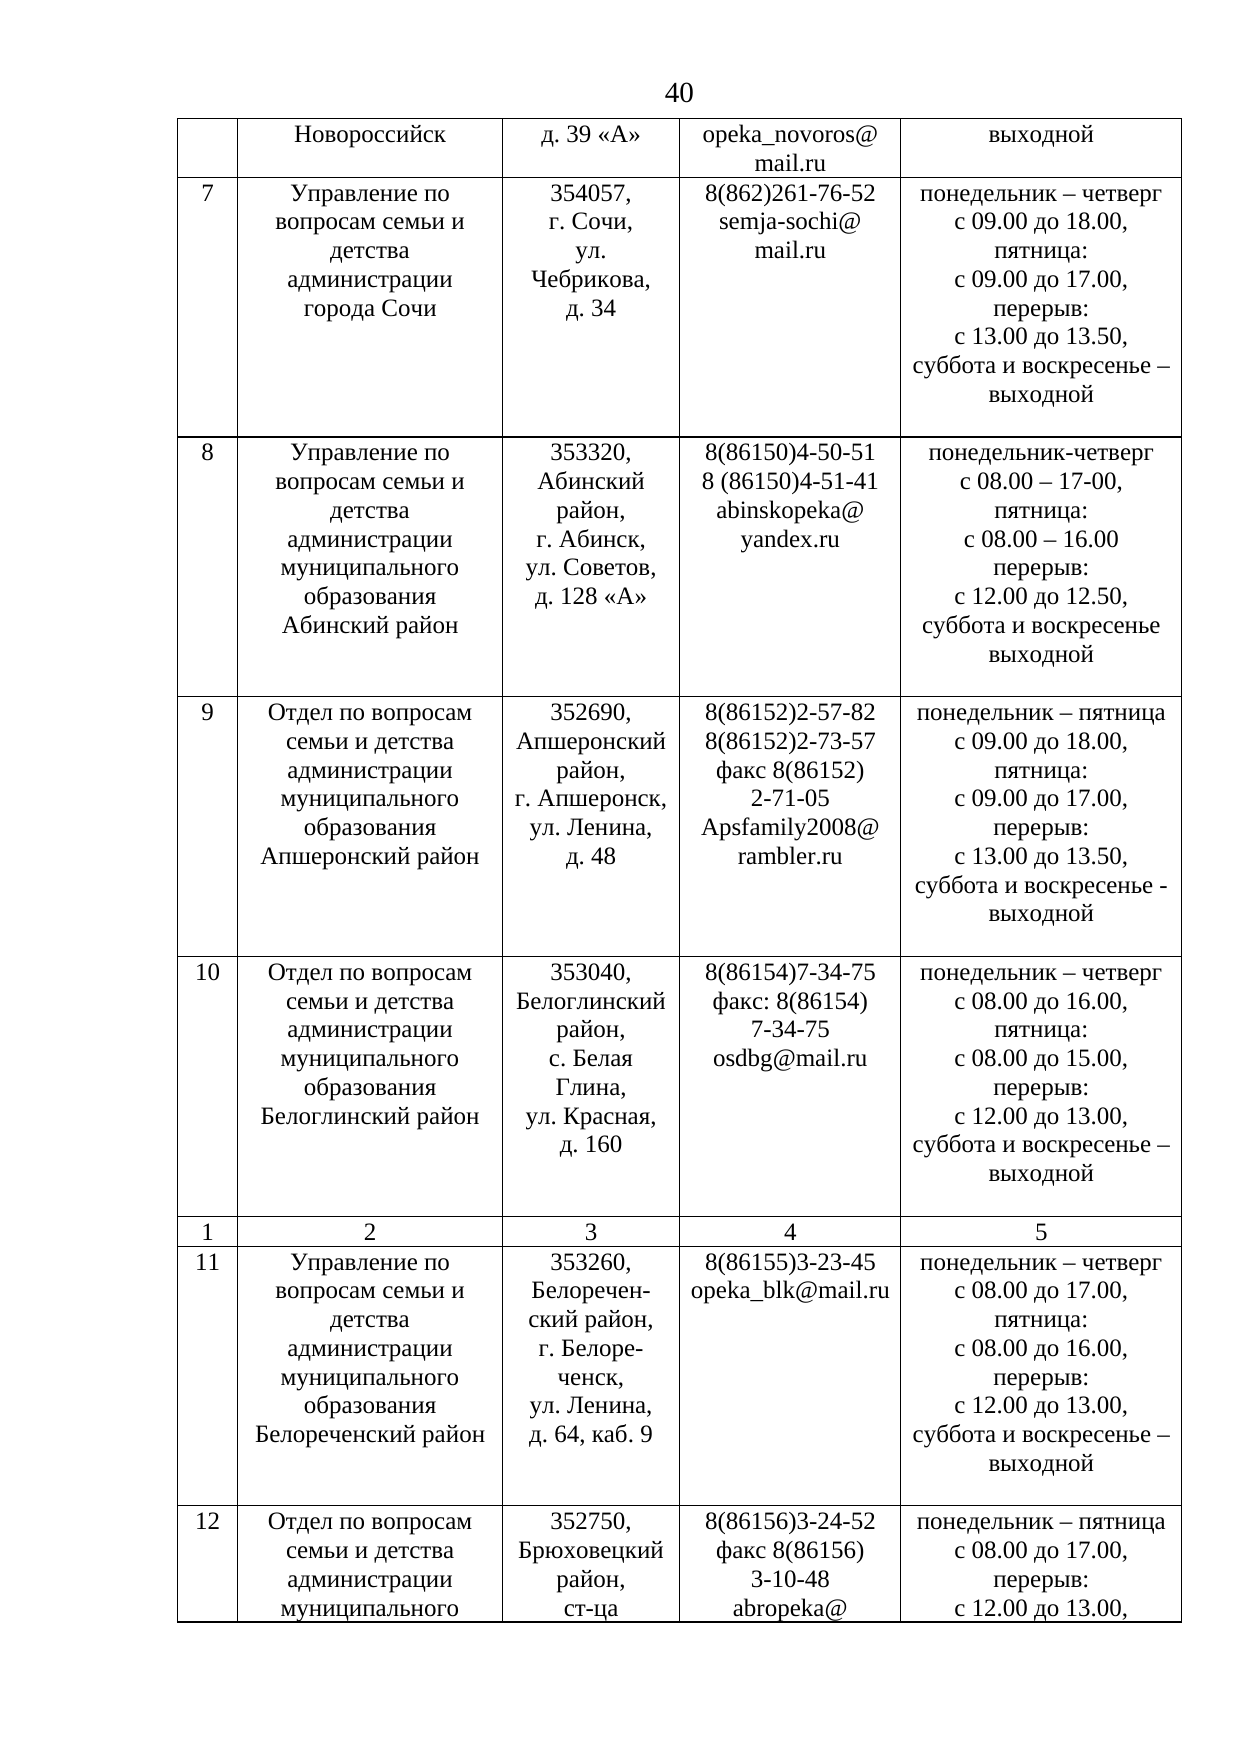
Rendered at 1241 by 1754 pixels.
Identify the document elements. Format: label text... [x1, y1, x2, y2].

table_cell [680, 1506, 900, 1621]
table_cell 354057, г. Сочи, ул. Чебрикова, д. 34 [503, 178, 679, 436]
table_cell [503, 119, 679, 177]
table_cell 353040, Белоглинский район, с. Белая Глина, ул. Красная, д. 160 [503, 957, 679, 1216]
table_cell Управление по вопросам семьи и детства администрации города Сочи [238, 178, 502, 436]
table_cell 6 [178, 119, 237, 177]
table_cell 4 [680, 1217, 900, 1246]
table_cell понедельник – пятница с 09.00 до 18.00, пятница: с 09.00 до 17.00, перерыв: с 13.00 до 13.50, суббота и воскресенье - выходной [901, 697, 1181, 956]
table_cell 5 [901, 1217, 1181, 1246]
table_cell Управление по вопросам семьи и детства администрации муниципального образования Белореченский район [238, 1247, 502, 1505]
table_cell 3 [503, 1217, 679, 1246]
table_cell 353260, Белоречен-ский район, г. Белоре-ченск, ул. Ленина, д. 64, каб. 9 [503, 1247, 679, 1505]
table_cell 8(86154)7-34-75 факс: 8(86154) 7-34-75 osdbg@mail.ru [680, 957, 900, 1216]
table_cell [901, 1506, 1181, 1621]
table_cell 12 [178, 1506, 237, 1621]
table_cell Отдел по вопросам семьи и детства администрации муниципального образования Апшеронский район [238, 697, 502, 956]
table_cell 352690, Апшеронский район, г. Апшеронск, ул. Ленина, д. 48 [503, 697, 679, 956]
table_cell 1 [178, 1217, 237, 1246]
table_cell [680, 119, 900, 177]
table_cell 353320, Абинский район, г. Абинск, ул. Советов, д. 128 «А» [503, 438, 679, 696]
table_cell 8(86152)2-57-82 8(86152)2-73-57 факс 8(86152) 2-71-05 Аpsfamily2008@ rambler.ru [680, 697, 900, 956]
table_cell 8(862)261-76-52 semja-sochi@ mail.ru [680, 178, 900, 436]
table_cell понедельник-четверг с 08.00 – 17-00, пятница: с 08.00 – 16.00 перерыв: с 12.00 до 12.50, суббота и воскресенье выходной [901, 438, 1181, 696]
table_cell Управление по вопросам семьи и детства администрации муниципального образования Абинский район [238, 438, 502, 696]
table_cell 8(86150)4-50-51 8 (86150)4-51-41 abinskopeka@ yandex.ru [680, 438, 900, 696]
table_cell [238, 1506, 502, 1621]
table_cell 8(86155)3-23-45 ореka_blk@mail.ru [680, 1247, 900, 1505]
table_cell 10 [178, 957, 237, 1216]
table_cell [238, 119, 502, 177]
table_cell понедельник – четверг с 08.00 до 16.00, пятница: с 08.00 до 15.00, перерыв: с 12.00 до 13.00, суббота и воскресенье – выходной [901, 957, 1181, 1216]
table_cell 8 [178, 438, 237, 696]
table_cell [503, 1506, 679, 1621]
table_cell Отдел по вопросам семьи и детства администрации муниципального образования Белоглинский район [238, 957, 502, 1216]
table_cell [901, 119, 1181, 177]
table_cell понедельник – четверг с 08.00 до 17.00, пятница: с 08.00 до 16.00, перерыв: с 12.00 до 13.00, суббота и воскресенье – выходной [901, 1247, 1181, 1505]
table_cell 2 [238, 1217, 502, 1246]
table_cell понедельник – четверг с 09.00 до 18.00, пятница: с 09.00 до 17.00, перерыв: с 13.00 до 13.50, суббота и воскресенье – выходной [901, 178, 1181, 436]
table_cell 7 [178, 178, 237, 436]
table_cell 11 [178, 1247, 237, 1505]
table_cell 9 [178, 697, 237, 956]
